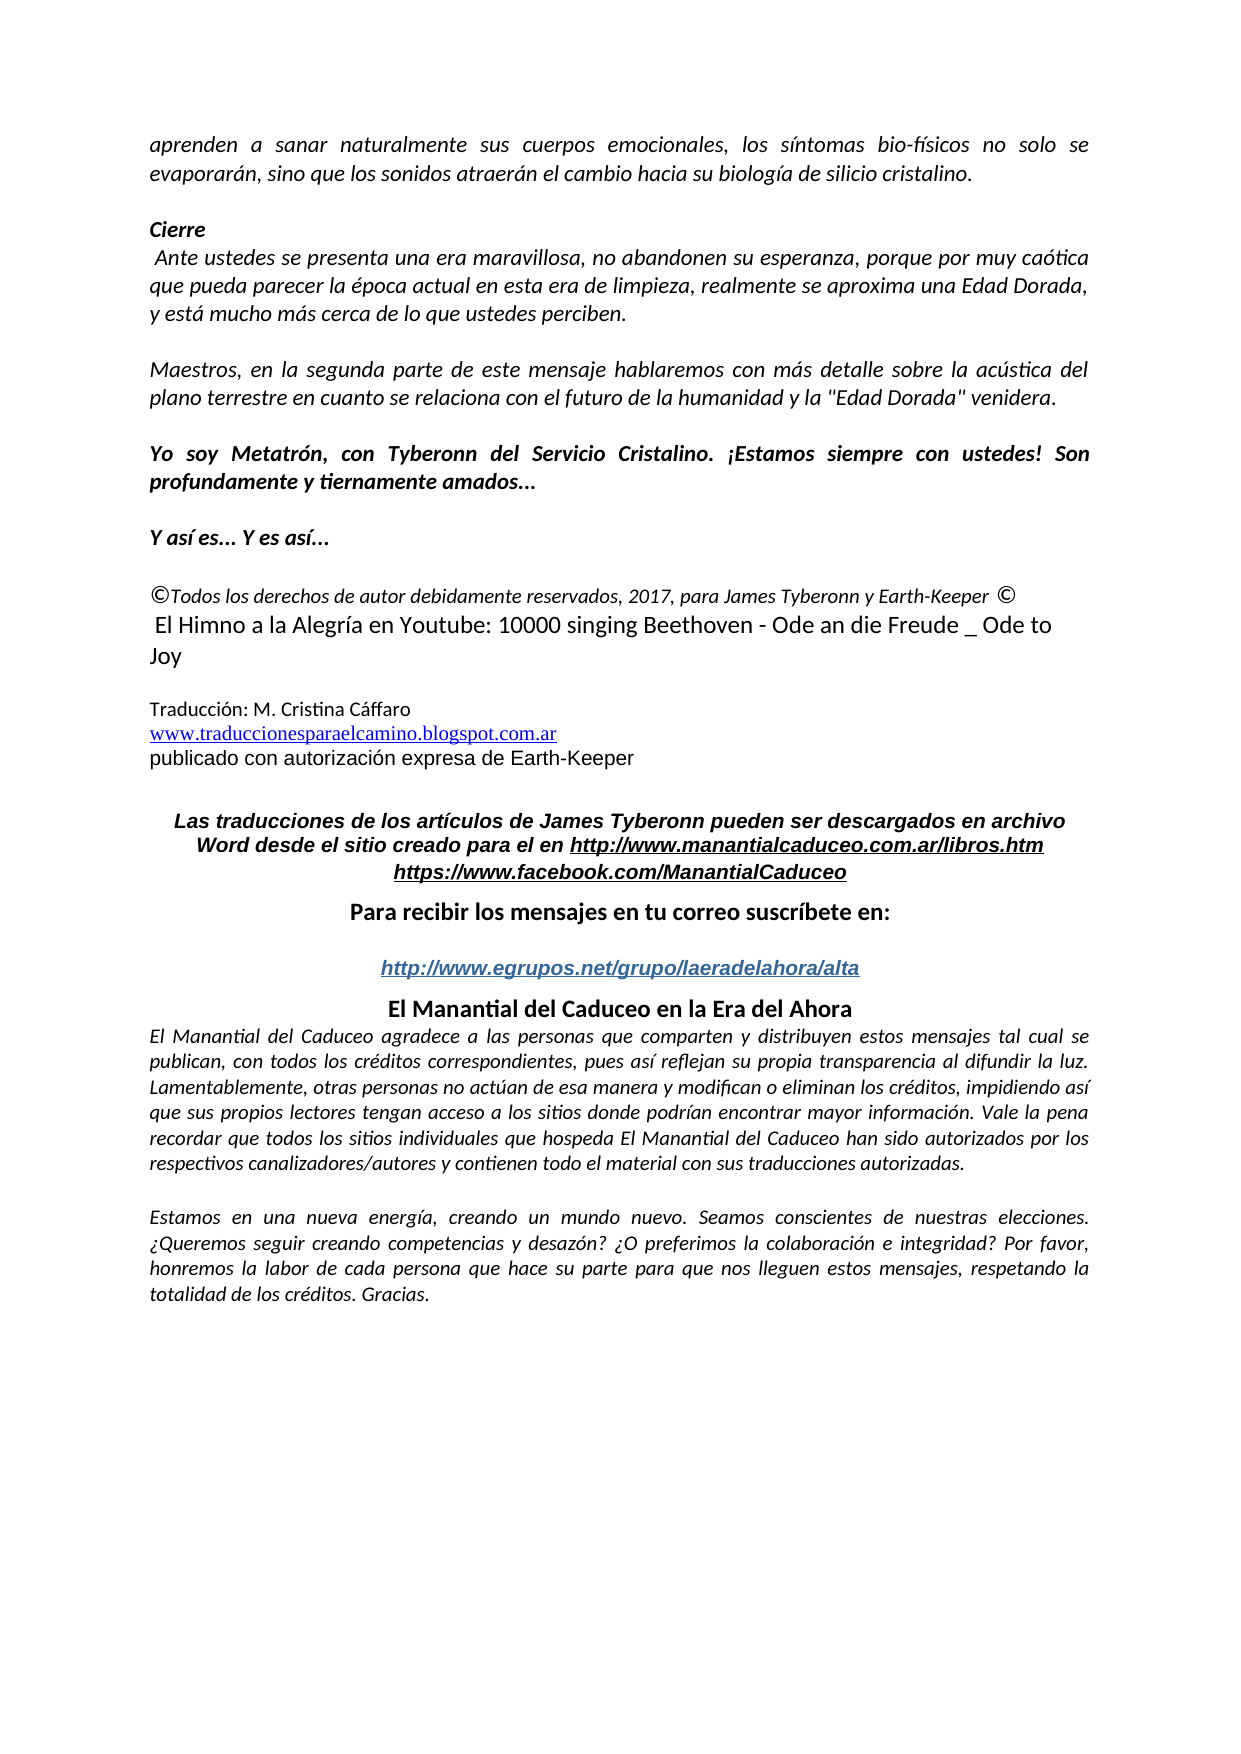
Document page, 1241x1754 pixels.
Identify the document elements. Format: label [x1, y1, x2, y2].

table_header [118, 118, 1122, 1354]
